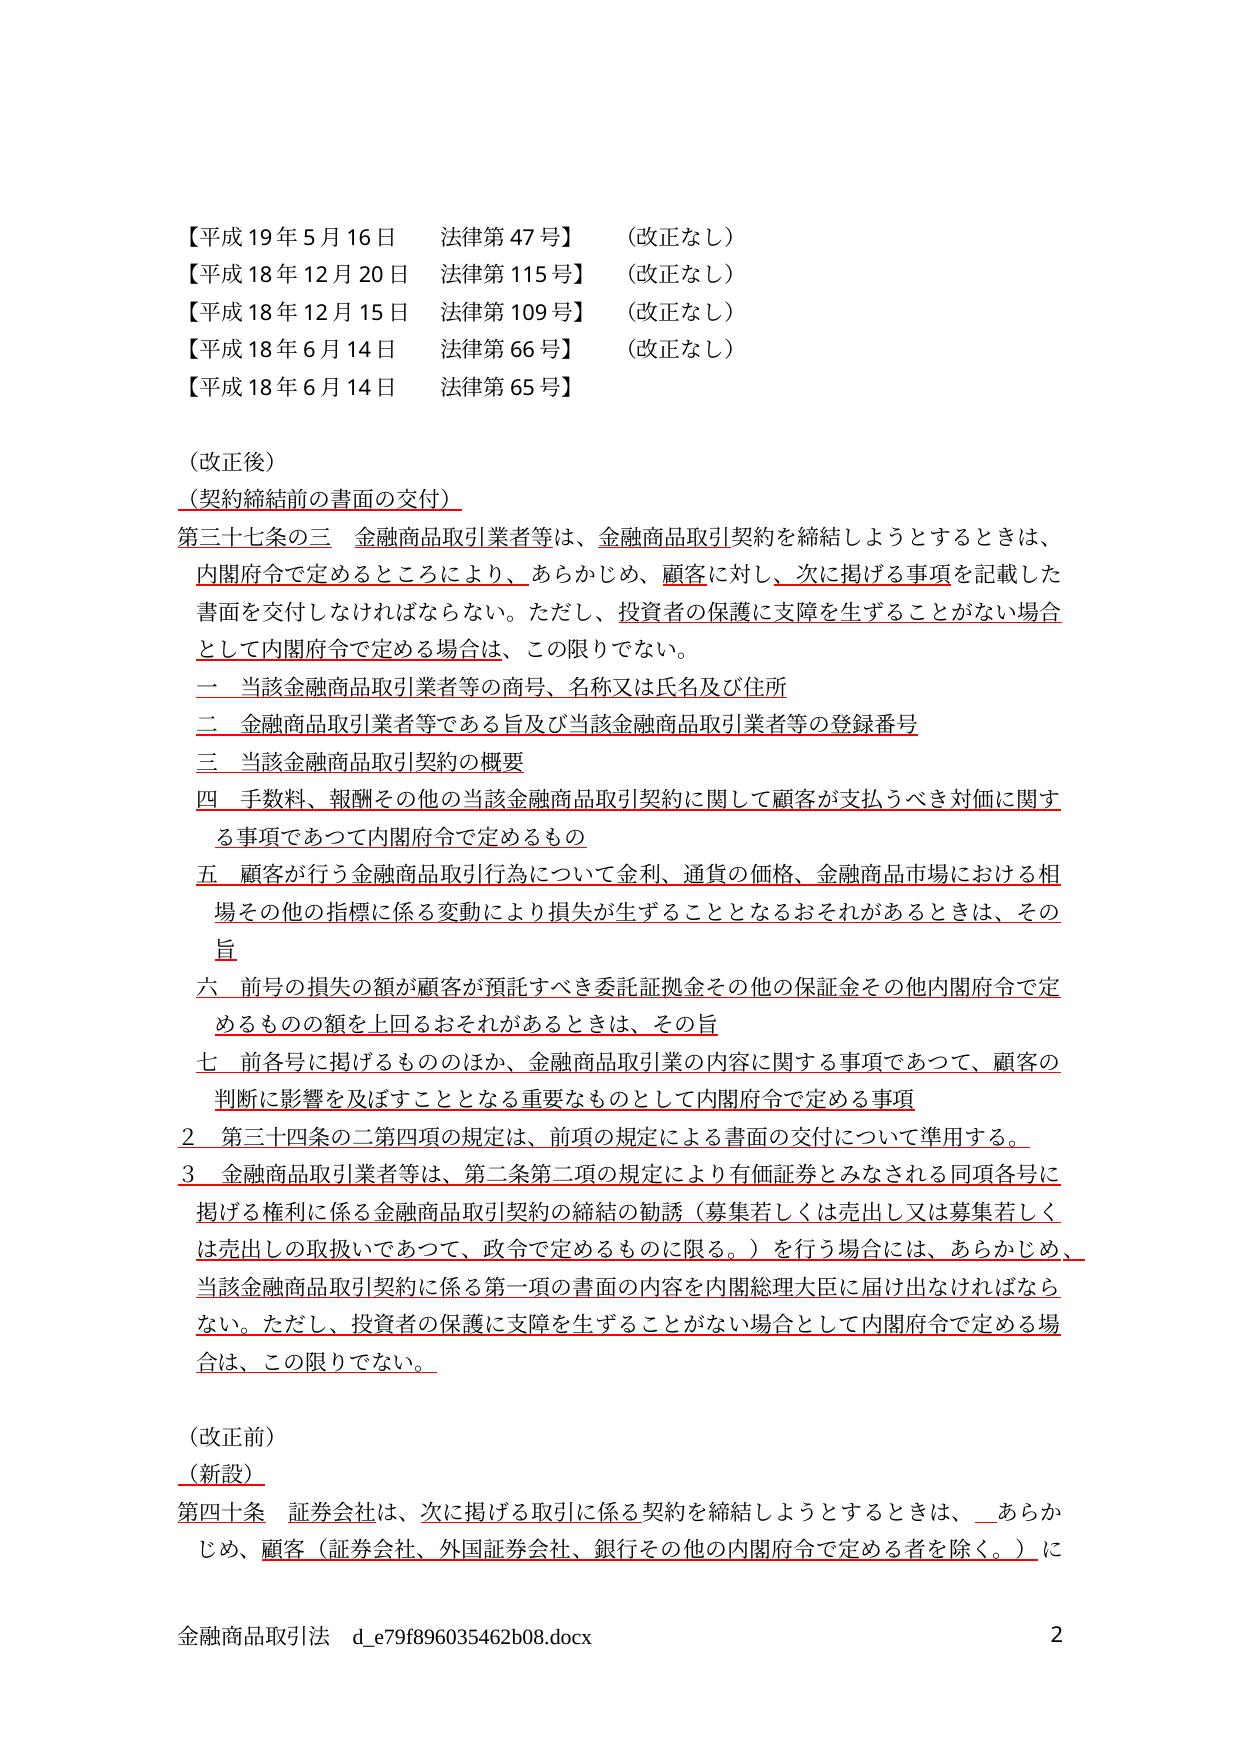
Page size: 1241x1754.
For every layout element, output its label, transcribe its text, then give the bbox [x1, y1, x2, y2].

text （改正前） [177, 1417, 1063, 1454]
text 【平成18年6月14日 法律第65号】 [177, 367, 1063, 404]
text 六 前号の損失の額が顧客が預託すべき委託証拠金その他の保証金その他内閣府令で定めるものの額を上回るおそれがあるときは、その旨 [196, 967, 1063, 1042]
text （改正後） [177, 442, 1063, 479]
text 【平成19年5月16日 法律第47号】 （改正なし） [177, 217, 1063, 254]
text 【平成18年6月14日 法律第66号】 （改正なし） [177, 329, 1063, 367]
text 第三十七条の三 金融商品取引業者等は、金融商品取引契約を締結しようとするときは、内閣府令で定めるところにより、あらかじめ、顧客に対し、次に掲げる事項を記載した書面を交付しなければならない。ただし、投資者の保護に支障を生ずることがない場合として内閣府令で定める場合は、この限りでない。 [177, 517, 1063, 667]
text 七 前各号に掲げるもののほか、金融商品取引業の内容に関する事項であつて、顧客の判断に影響を及ぼすこととなる重要なものとして内閣府令で定める事項 [196, 1042, 1063, 1117]
text ２ 第三十四条の二第四項の規定は、前項の規定による書面の交付について準用する。 [177, 1117, 1063, 1154]
text 四 手数料、報酬その他の当該金融商品取引契約に関して顧客が支払うべき対価に関する事項であつて内閣府令で定めるもの [196, 779, 1063, 854]
text 【平成18年12月15日 法律第109号】 （改正なし） [177, 292, 1063, 329]
text 【平成18年12月20日 法律第115号】 （改正なし） [177, 254, 1063, 292]
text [177, 1492, 1063, 1567]
text （契約締結前の書面の交付） [177, 479, 1063, 517]
text 五 顧客が行う金融商品取引行為について金利、通貨の価格、金融商品市場における相場その他の指標に係る変動により損失が生ずることとなるおそれがあるときは、その旨 [196, 854, 1063, 967]
text 三 当該金融商品取引契約の概要 [196, 742, 1063, 779]
text ３ 金融商品取引業者等は、第二条第二項の規定により有価証券とみなされる同項各号に掲げる権利に係る金融商品取引契約の締結の勧誘（募集若しくは売出し又は募集若しくは売出しの取扱いであつて、政令で定めるものに限る。）を行う場合には、あらかじめ、当該金融商品取引契約に係る第一項の書面の内容を内閣総理大臣に届け出なければならない。ただし、投資者の保護に支障を生ずることがない場合として内閣府令で定める場合は、この限りでない。 [177, 1154, 1063, 1379]
text 一 当該金融商品取引業者等の商号、名称又は氏名及び住所 [196, 667, 1063, 704]
text 二 金融商品取引業者等である旨及び当該金融商品取引業者等の登録番号 [196, 704, 1063, 742]
text （新設） [177, 1454, 1063, 1492]
